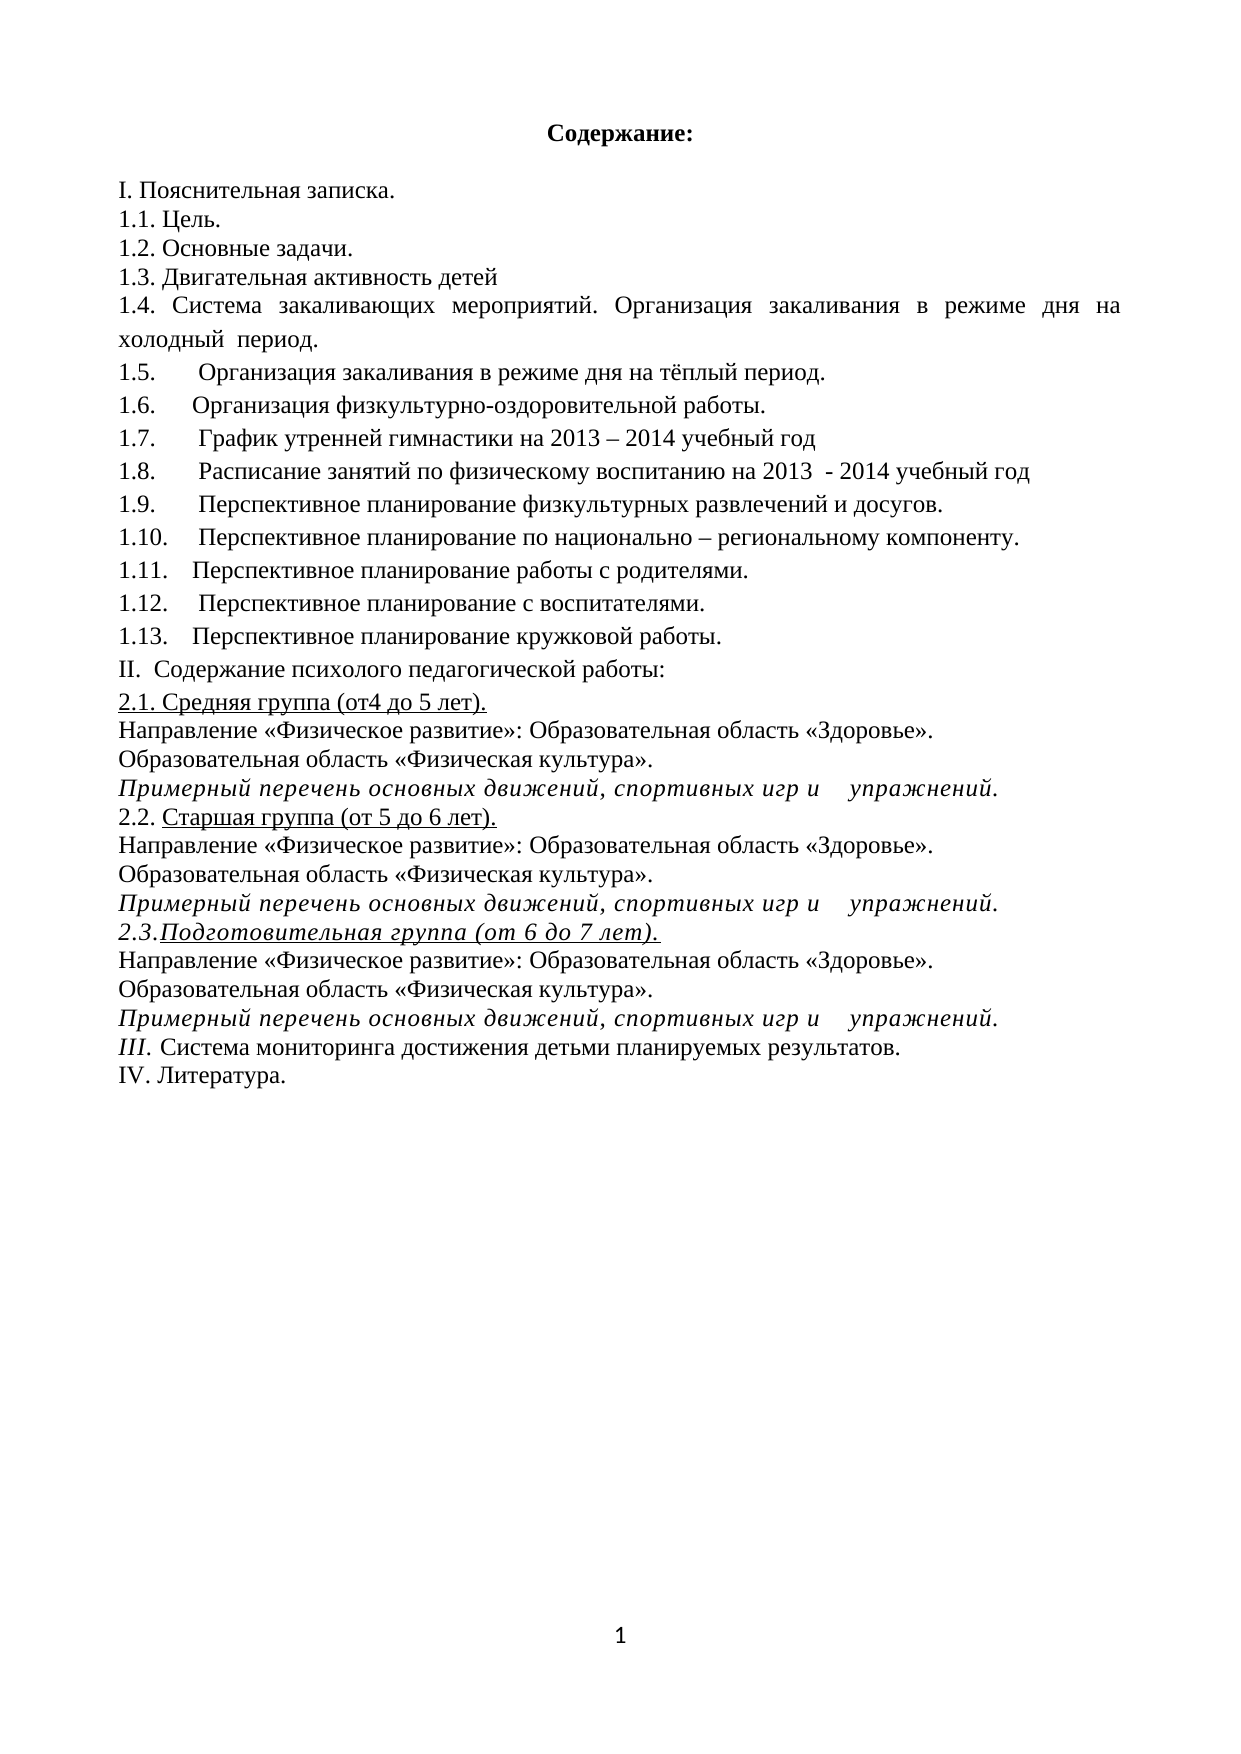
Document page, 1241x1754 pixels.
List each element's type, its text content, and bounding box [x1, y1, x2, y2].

text 1.2. Основные задачи. [118, 233, 1122, 262]
text Примерный перечень основных движений, спортивных игр и упражнений. [118, 1003, 1122, 1032]
text 1.1. Цель. [118, 204, 1122, 233]
list Организация физкультурно-оздоровительной работы. [118, 390, 1122, 418]
text Примерный перечень основных движений, спортивных игр и упражнений. [118, 773, 1122, 802]
text 1.4. Система закаливающих мероприятий. Организация закаливания в режиме дня на холодный период. [118, 291, 1122, 352]
list Перспективное планирование по национально – региональному компоненту. [118, 522, 1122, 551]
text I. Пояснительная записка. [118, 176, 1122, 204]
list Расписание занятий по физическому воспитанию на 2013 - 2014 учебный год [118, 456, 1122, 484]
text 2.1. Средняя группа (от4 до 5 лет). [118, 687, 1122, 716]
text Образовательная область «Физическая культура». [118, 859, 1122, 888]
list Перспективное планирование работы с родителями. [118, 555, 1122, 583]
list Перспективное планирование физкультурных развлечений и досугов. [118, 489, 1122, 517]
text Примерный перечень основных движений, спортивных игр и упражнений. [118, 888, 1122, 917]
text Образовательная область «Физическая культура». [118, 974, 1122, 1003]
list Перспективное планирование с воспитателями. [118, 588, 1122, 617]
text Направление «Физическое развитие»: Образовательная область «Здоровье». [118, 946, 1122, 974]
list Организация закаливания в режиме дня на тёплый период. [118, 357, 1122, 385]
text IV. Литература. [118, 1061, 1122, 1089]
list Перспективное планирование кружковой работы. [118, 621, 1122, 649]
text Содержание: [118, 118, 1122, 147]
text II. Содержание психолого педагогической работы: [118, 654, 1122, 683]
text 1.3. Двигательная активность детей [118, 262, 1122, 291]
text 2.3.Подготовительная группа (от 6 до 7 лет). [118, 917, 1122, 946]
text Направление «Физическое развитие»: Образовательная область «Здоровье». [118, 716, 1122, 744]
list График утренней гимнастики на 2013 – 2014 учебный год [118, 423, 1122, 451]
text 2.2. Старшая группа (от 5 до 6 лет). [118, 802, 1122, 831]
text Образовательная область «Физическая культура». [118, 744, 1122, 773]
text III. Система мониторинга достижения детьми планируемых результатов. [118, 1032, 1122, 1061]
text Направление «Физическое развитие»: Образовательная область «Здоровье». [118, 831, 1122, 859]
